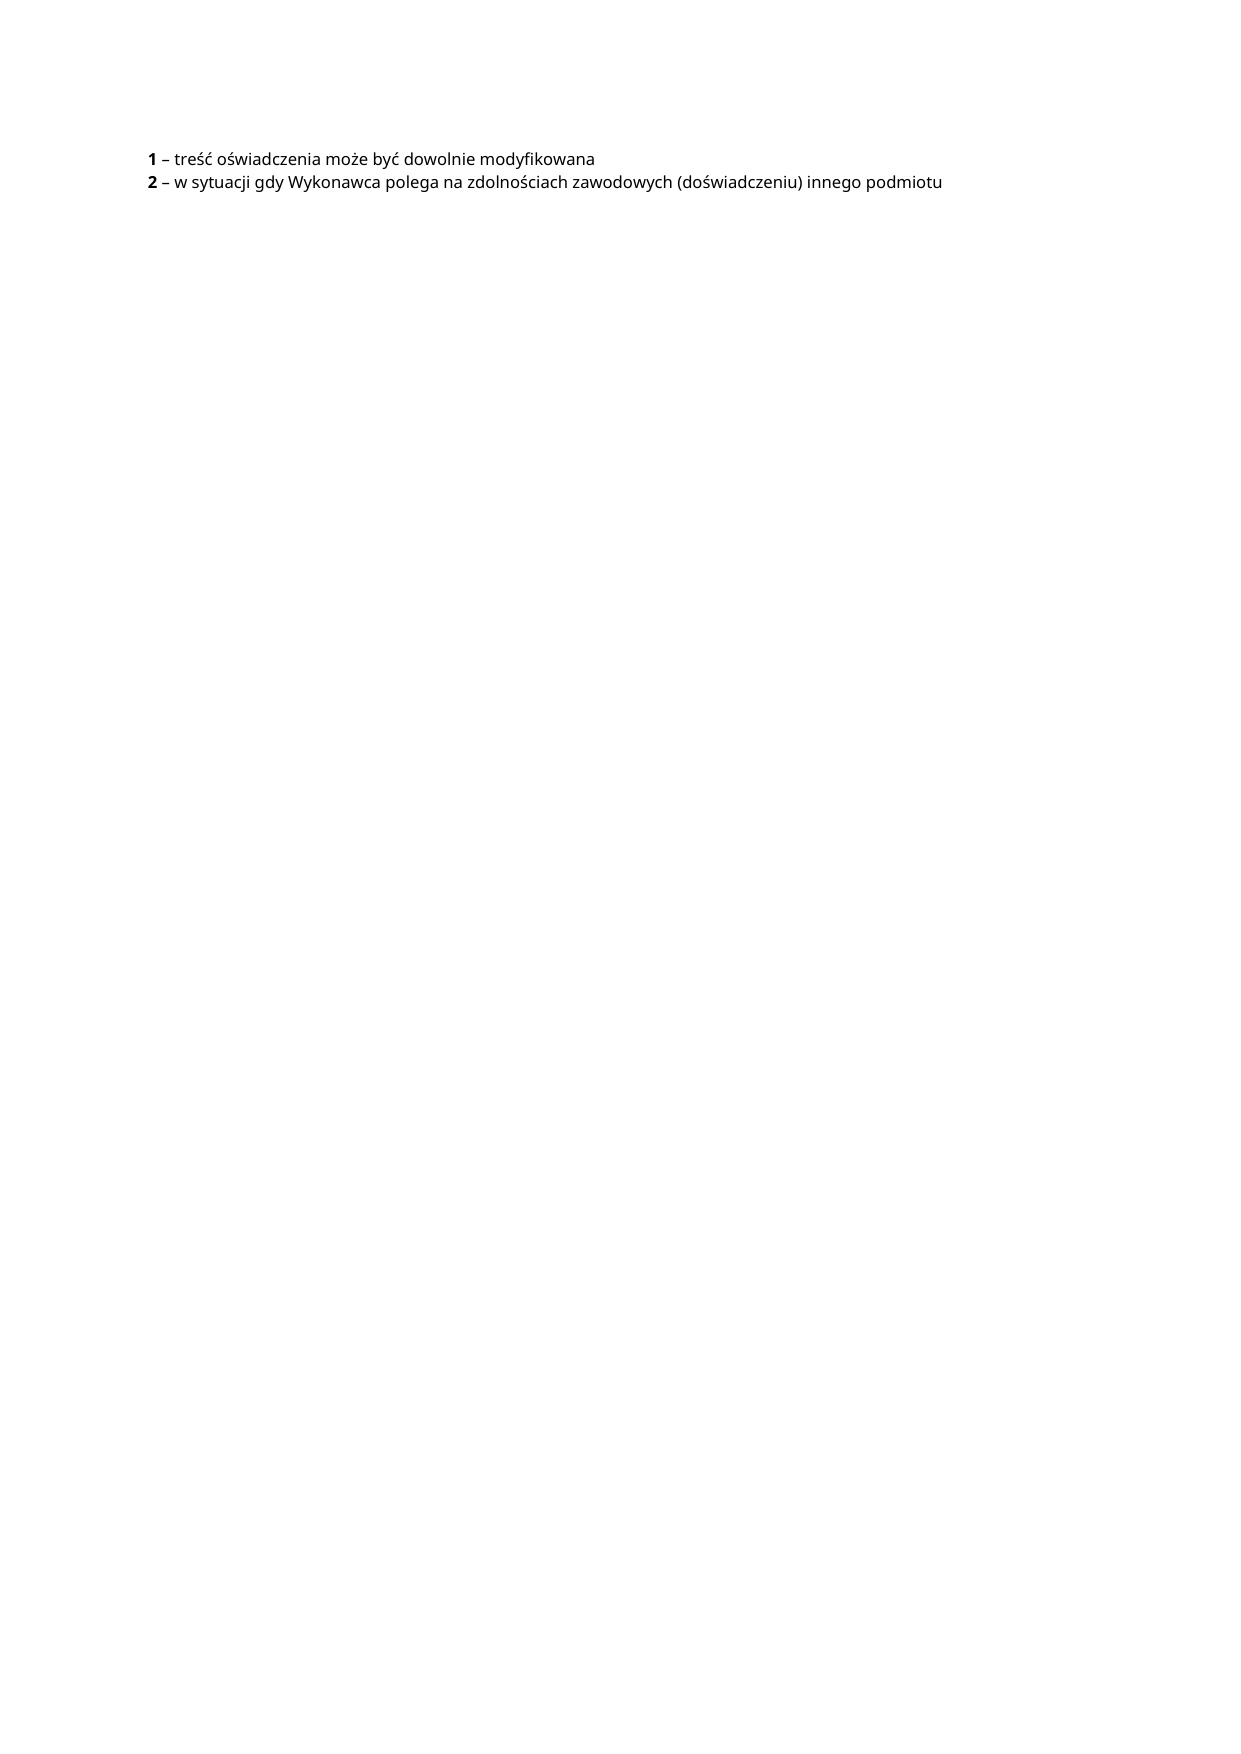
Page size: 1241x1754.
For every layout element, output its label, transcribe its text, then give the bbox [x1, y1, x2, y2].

text 2 – w sytuacji gdy Wykonawca polega na zdolnościach zawodowych (doświadczeniu) innego podmiotu [148, 170, 1085, 193]
text 1 – treść oświadczenia może być dowolnie modyfikowana [148, 148, 1085, 170]
